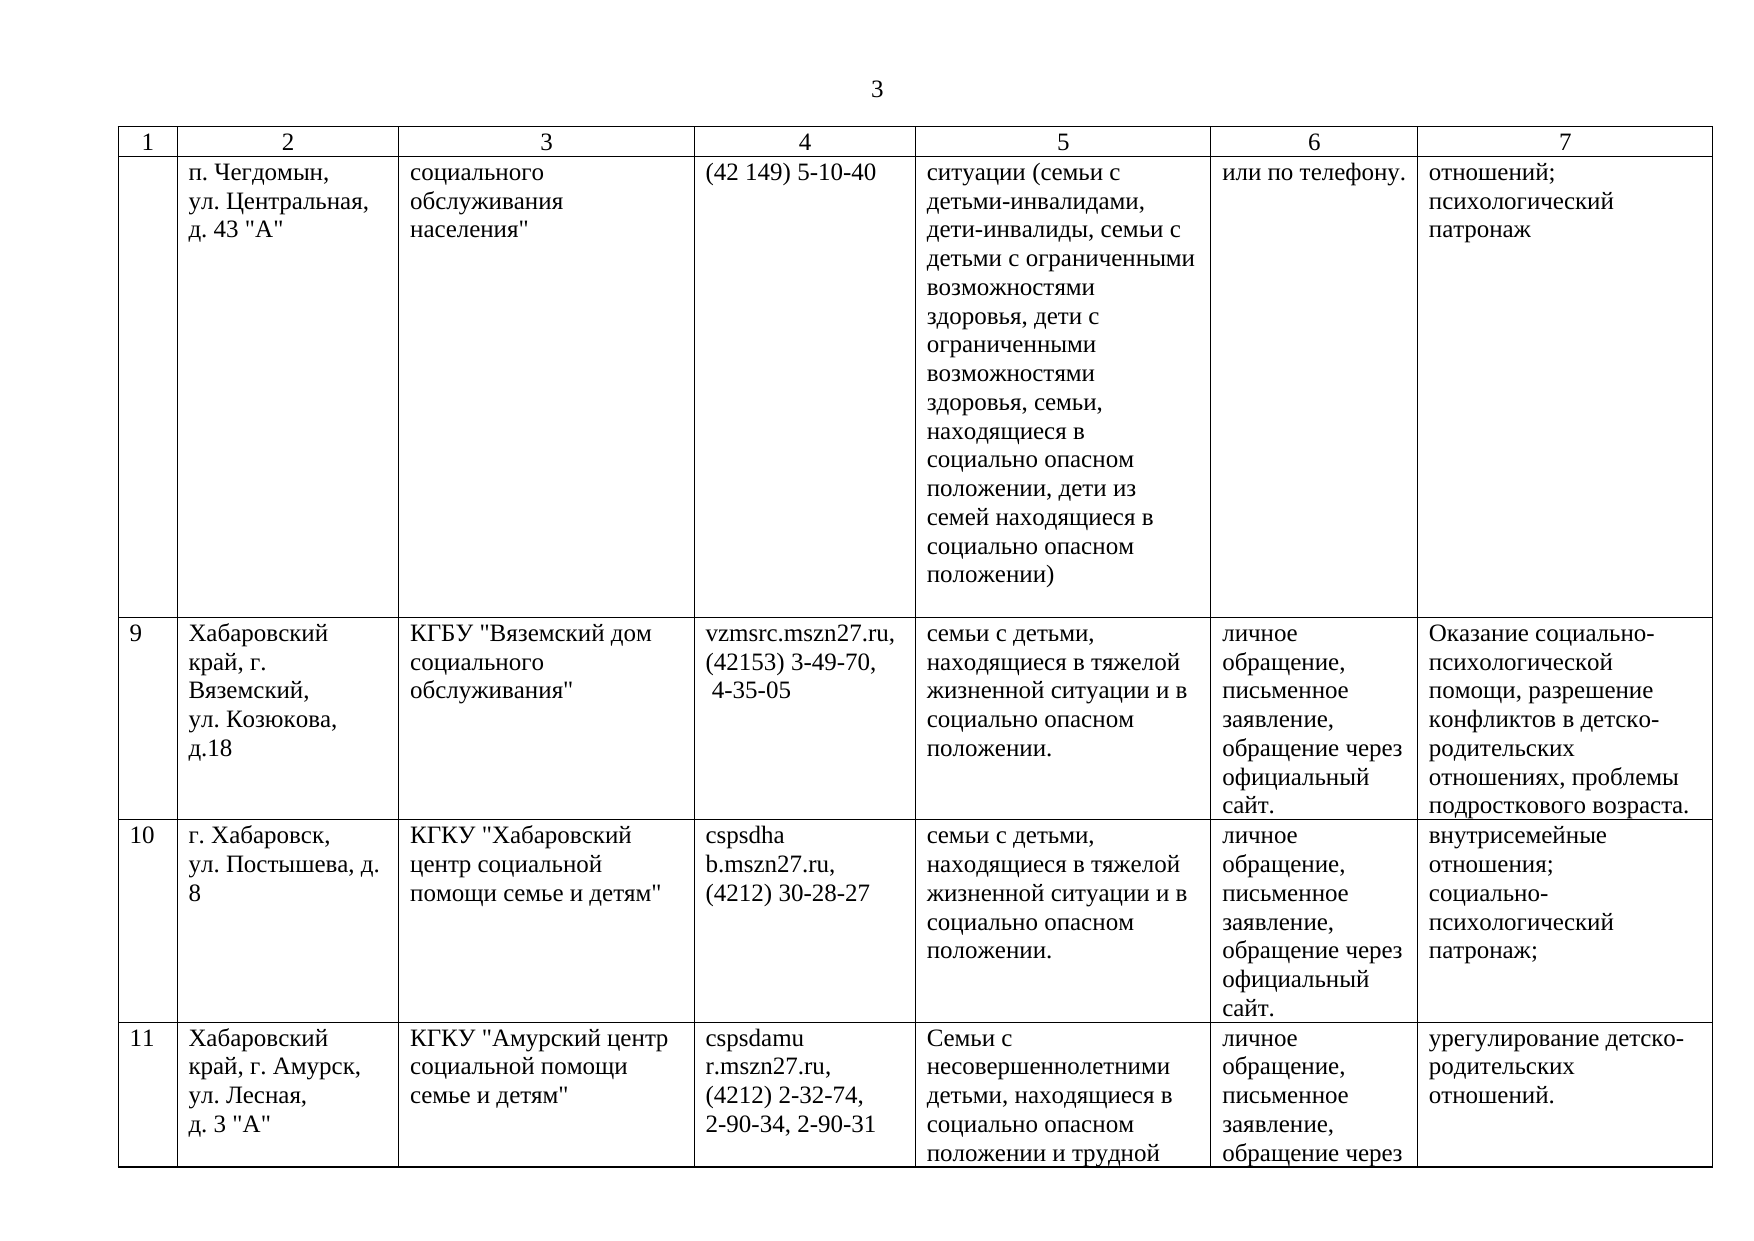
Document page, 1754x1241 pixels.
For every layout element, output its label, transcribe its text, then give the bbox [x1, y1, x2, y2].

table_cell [399, 157, 694, 617]
table_cell 11 [119, 1023, 177, 1166]
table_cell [1211, 1023, 1417, 1166]
table_cell г. Хабаровск, ул. Постышева, д. 8 [178, 820, 398, 1022]
table_cell внутрисемейные отношения; социально-психологический патронаж; [1418, 820, 1712, 1022]
table_cell cspsdhab.mszn27.ru, (4212) 30-28-27 [695, 820, 915, 1022]
table_header 1 [119, 127, 177, 156]
table_header 5 [916, 127, 1210, 156]
table_cell 8 [119, 157, 177, 617]
table_cell 10 [119, 820, 177, 1022]
table_cell kcsonchegd.mszn27.ru (42 149) 5-10-40 [695, 157, 915, 617]
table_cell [178, 157, 398, 617]
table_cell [916, 157, 1210, 617]
table_header 3 [399, 127, 694, 156]
table_cell КГКУ "Хабаровский центр социальной помощи семье и детям" [399, 820, 694, 1022]
table_header 2 [178, 127, 398, 156]
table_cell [695, 1023, 915, 1166]
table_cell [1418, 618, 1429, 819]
table_cell КГБУ "Вяземский дом социального обслуживания" [399, 618, 694, 819]
table_cell личное обращение, письменное заявление, обращение через официальный сайт. [1211, 820, 1417, 1022]
table_header 4 [695, 127, 915, 156]
table_cell 9 [119, 618, 177, 819]
table_cell вопросы внутрисемейных отношений; психологический патронаж [1418, 157, 1712, 617]
table_cell семьи с детьми, находящиеся в тяжелой жизненной ситуации и в социально опасном положении. [916, 820, 1210, 1022]
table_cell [1211, 157, 1417, 617]
table_cell семьи с детьми, находящиеся в тяжелой жизненной ситуации и в социально опасном положении. [916, 618, 1210, 819]
table_cell личное обращение, письменное заявление, обращение через официальный сайт. [1211, 618, 1417, 819]
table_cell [178, 1023, 398, 1166]
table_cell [916, 1023, 1210, 1166]
table_header 6 [1211, 127, 1417, 156]
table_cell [399, 1023, 694, 1166]
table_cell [1418, 1023, 1712, 1166]
table_header 7 [1418, 127, 1712, 156]
table_cell Хабаровский край, г. Вяземский, ул. Козюкова, д.18 [178, 618, 398, 819]
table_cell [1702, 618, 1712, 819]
table_cell vzmsrc.mszn27.ru, (42153) 3-49-70, 4-35-05 [695, 618, 915, 819]
